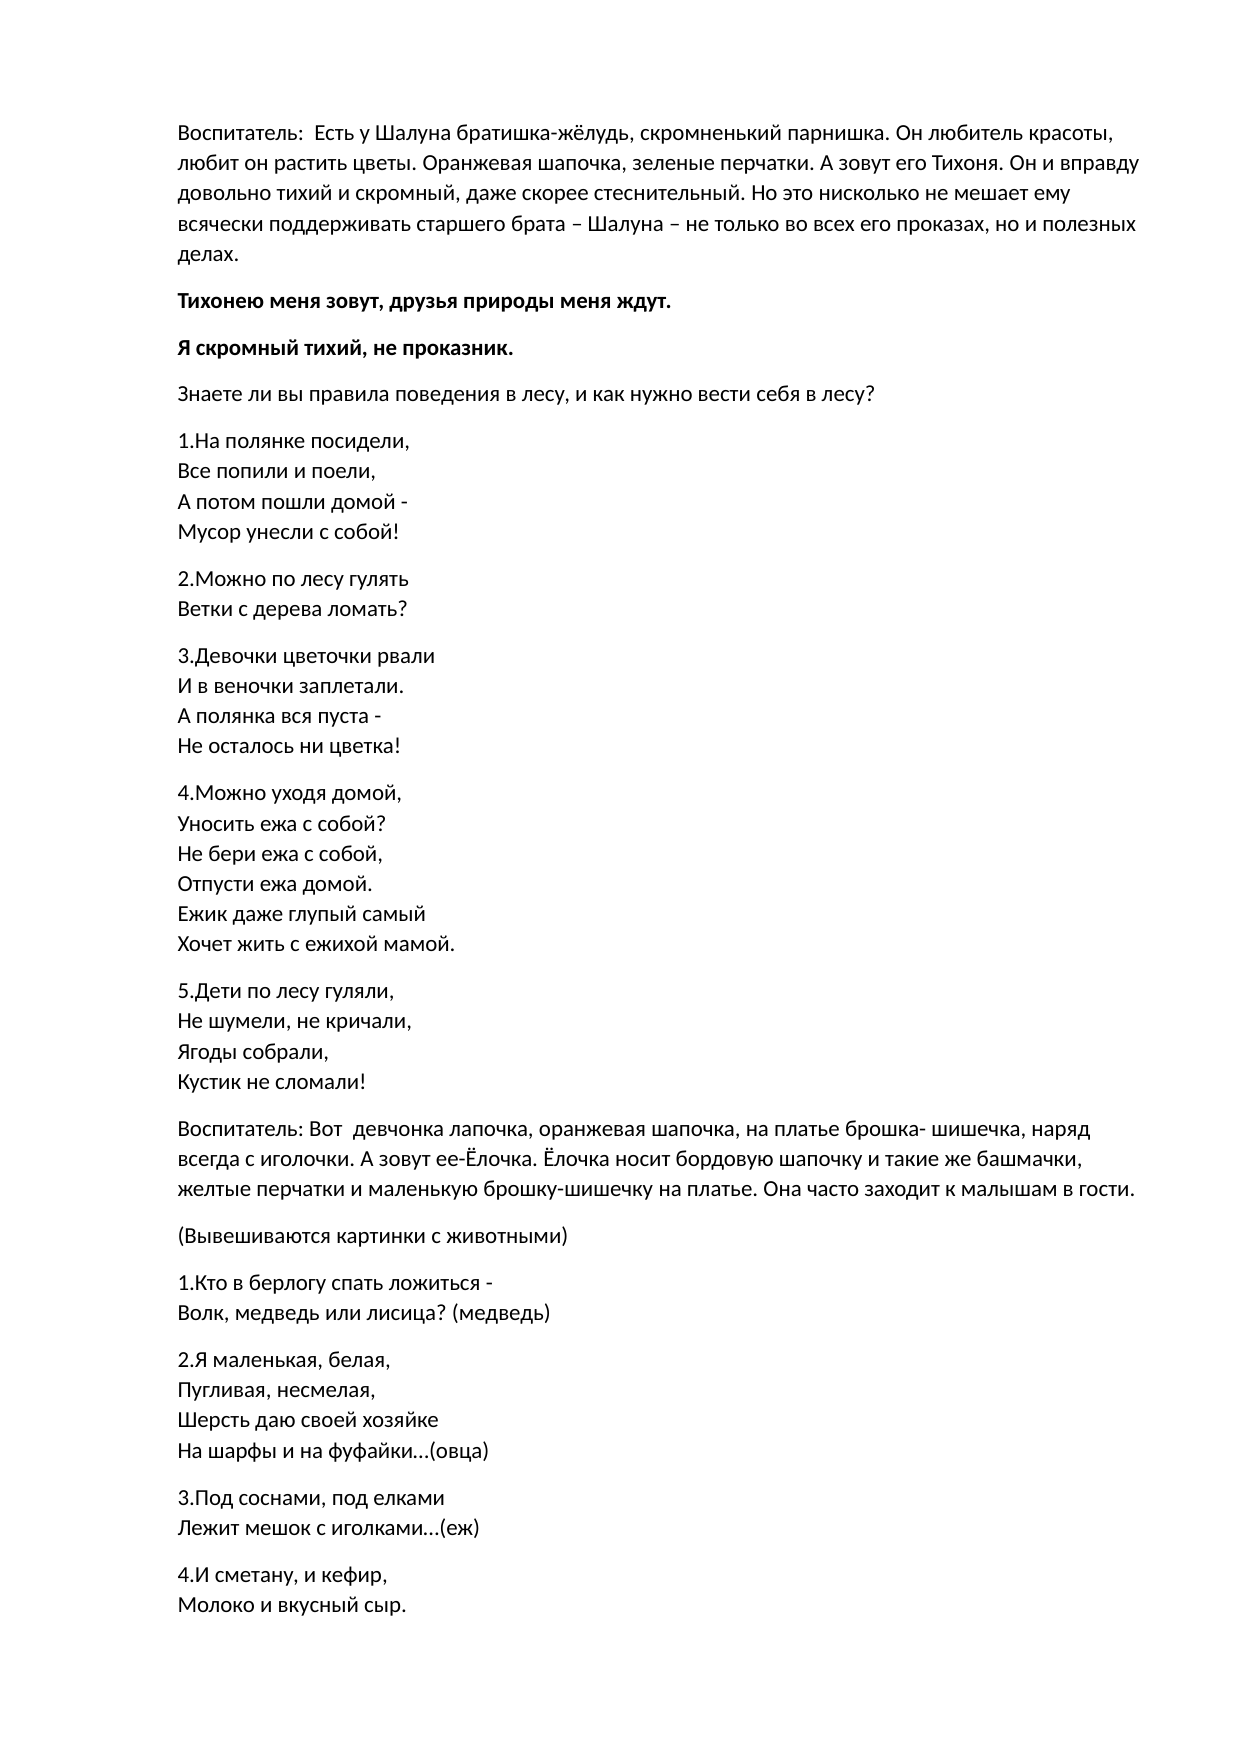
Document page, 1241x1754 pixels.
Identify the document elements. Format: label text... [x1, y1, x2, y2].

text (Вывешиваются картинки с животными) [177, 1221, 1152, 1249]
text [177, 1560, 1152, 1618]
text 4.Можно уходя домой, Уносить ежа с собой? Не бери ежа с собой, Отпусти ежа домой. Ежик даже глупый самый Хочет жить с ежихой мамой. [177, 778, 1152, 958]
text Воспитатель: Есть у Шалуна братишка-жёлудь, скромненький парнишка. Он любитель красоты, любит он растить цветы. Оранжевая шапочка, зеленые перчатки. А зовут его Тихоня. Он и вправду довольно тихий и скромный, даже скорее стеснительный. Но это нисколько не мешает ему всячески поддерживать старшего брата – Шалуна – не только во всех его проказах, но и полезных делах. [177, 118, 1152, 267]
text Тихонею меня зовут, друзья природы меня ждут. [177, 286, 1152, 314]
text Я скромный тихий, не проказник. [177, 333, 1152, 361]
text Воспитатель: Вот девчонка лапочка, оранжевая шапочка, на платье брошка- шишечка, наряд всегда с иголочки. А зовут ее-Ёлочка. Ёлочка носит бордовую шапочку и такие же башмачки, желтые перчатки и маленькую брошку-шишечку на платье. Она часто заходит к малышам в гости. [177, 1114, 1152, 1202]
text 1.Кто в берлогу спать ложиться - Волк, медведь или лисица? (медведь) [177, 1268, 1152, 1326]
text 1.На полянке посидели, Все попили и поели, А потом пошли домой - Мусор унесли с собой! [177, 426, 1152, 545]
text 5.Дети по лесу гуляли, Не шумели, не кричали, Ягоды собрали, Кустик не сломали! [177, 976, 1152, 1095]
text 2.Я маленькая, белая, Пугливая, несмелая, Шерсть даю своей хозяйке На шарфы и на фуфайки…(овца) [177, 1345, 1152, 1464]
text 3.Девочки цветочки рвали И в веночки заплетали. А полянка вся пуста - Не осталось ни цветка! [177, 641, 1152, 760]
text 3.Под соснами, под елками Лежит мешок с иголками…(еж) [177, 1483, 1152, 1541]
text Знаете ли вы правила поведения в лесу, и как нужно вести себя в лесу? [177, 379, 1152, 408]
text 2.Можно по лесу гулять Ветки с дерева ломать? [177, 564, 1152, 622]
